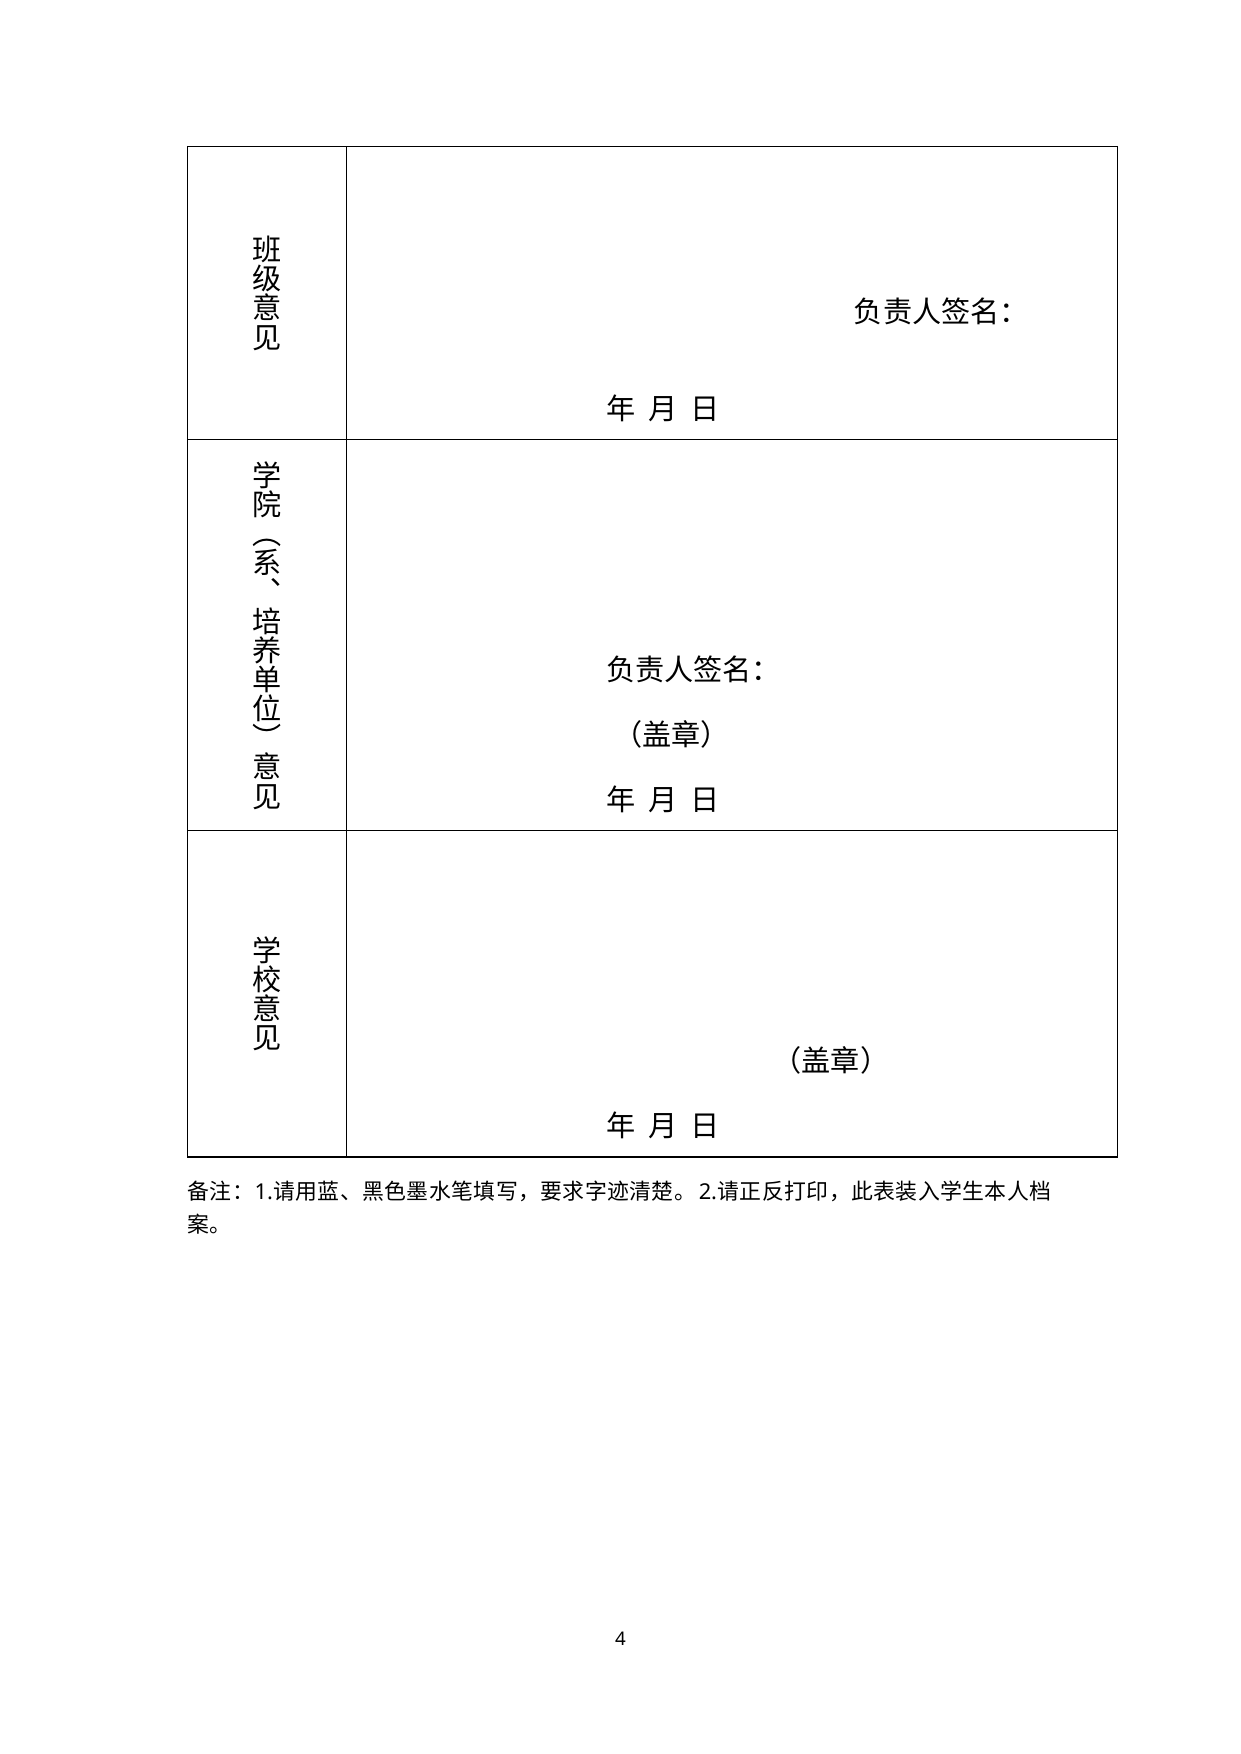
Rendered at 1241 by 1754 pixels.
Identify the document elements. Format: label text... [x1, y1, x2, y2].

table_cell 负责人签名： （盖章） 年 月 日 [347, 440, 1117, 830]
table_cell 学院（系、培养单位）意见 [188, 440, 346, 830]
table_cell 学校意见 [188, 831, 346, 1156]
table_cell （盖章） 年 月 日 [347, 831, 1117, 1156]
text 备注：1.请用蓝、黑色墨水笔填写，要求字迹清楚。2.请正反打印，此表装入学生本人档案。 [187, 1174, 1053, 1239]
table_cell 负责人签名： 年 月 日 [347, 147, 1117, 439]
table_cell 班级意见 [188, 147, 346, 439]
